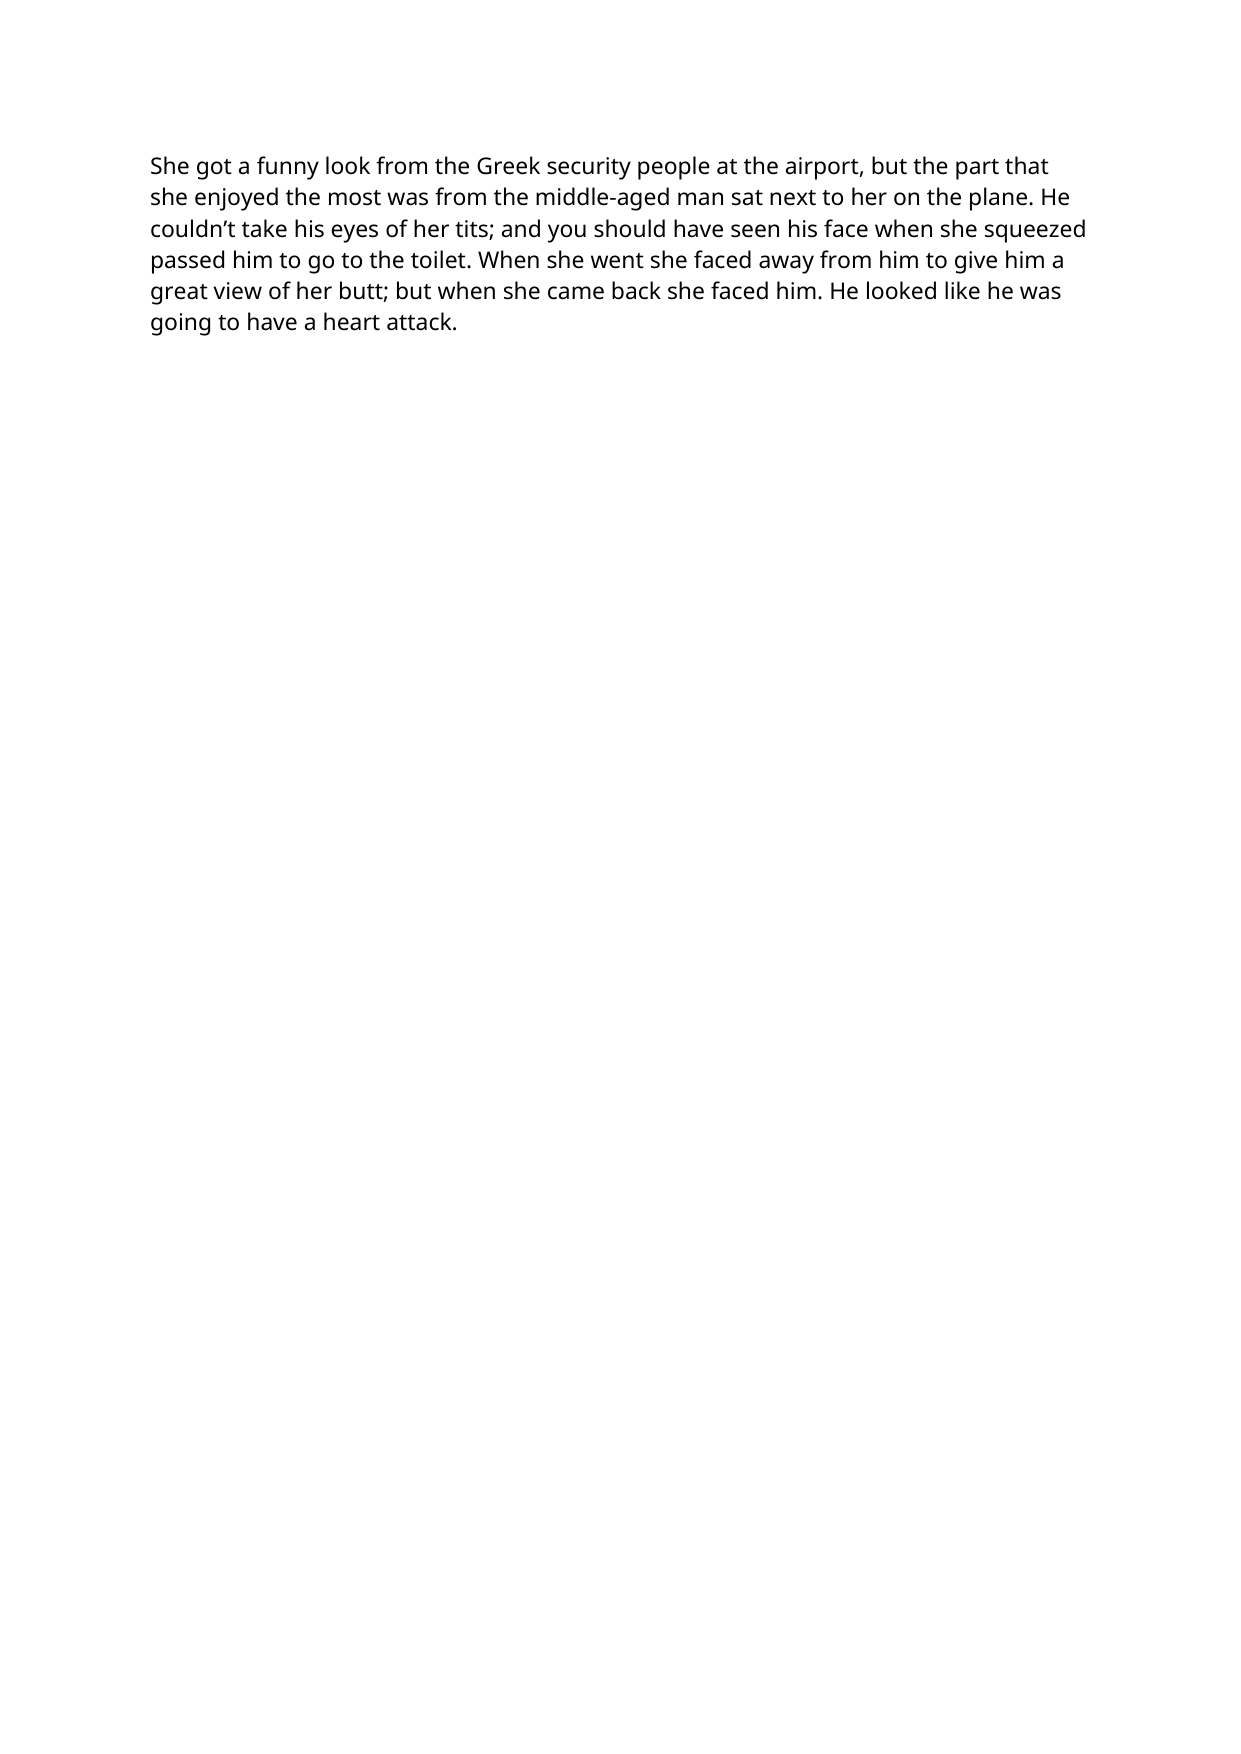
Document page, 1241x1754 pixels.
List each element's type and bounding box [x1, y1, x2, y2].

text [150, 150, 1090, 337]
